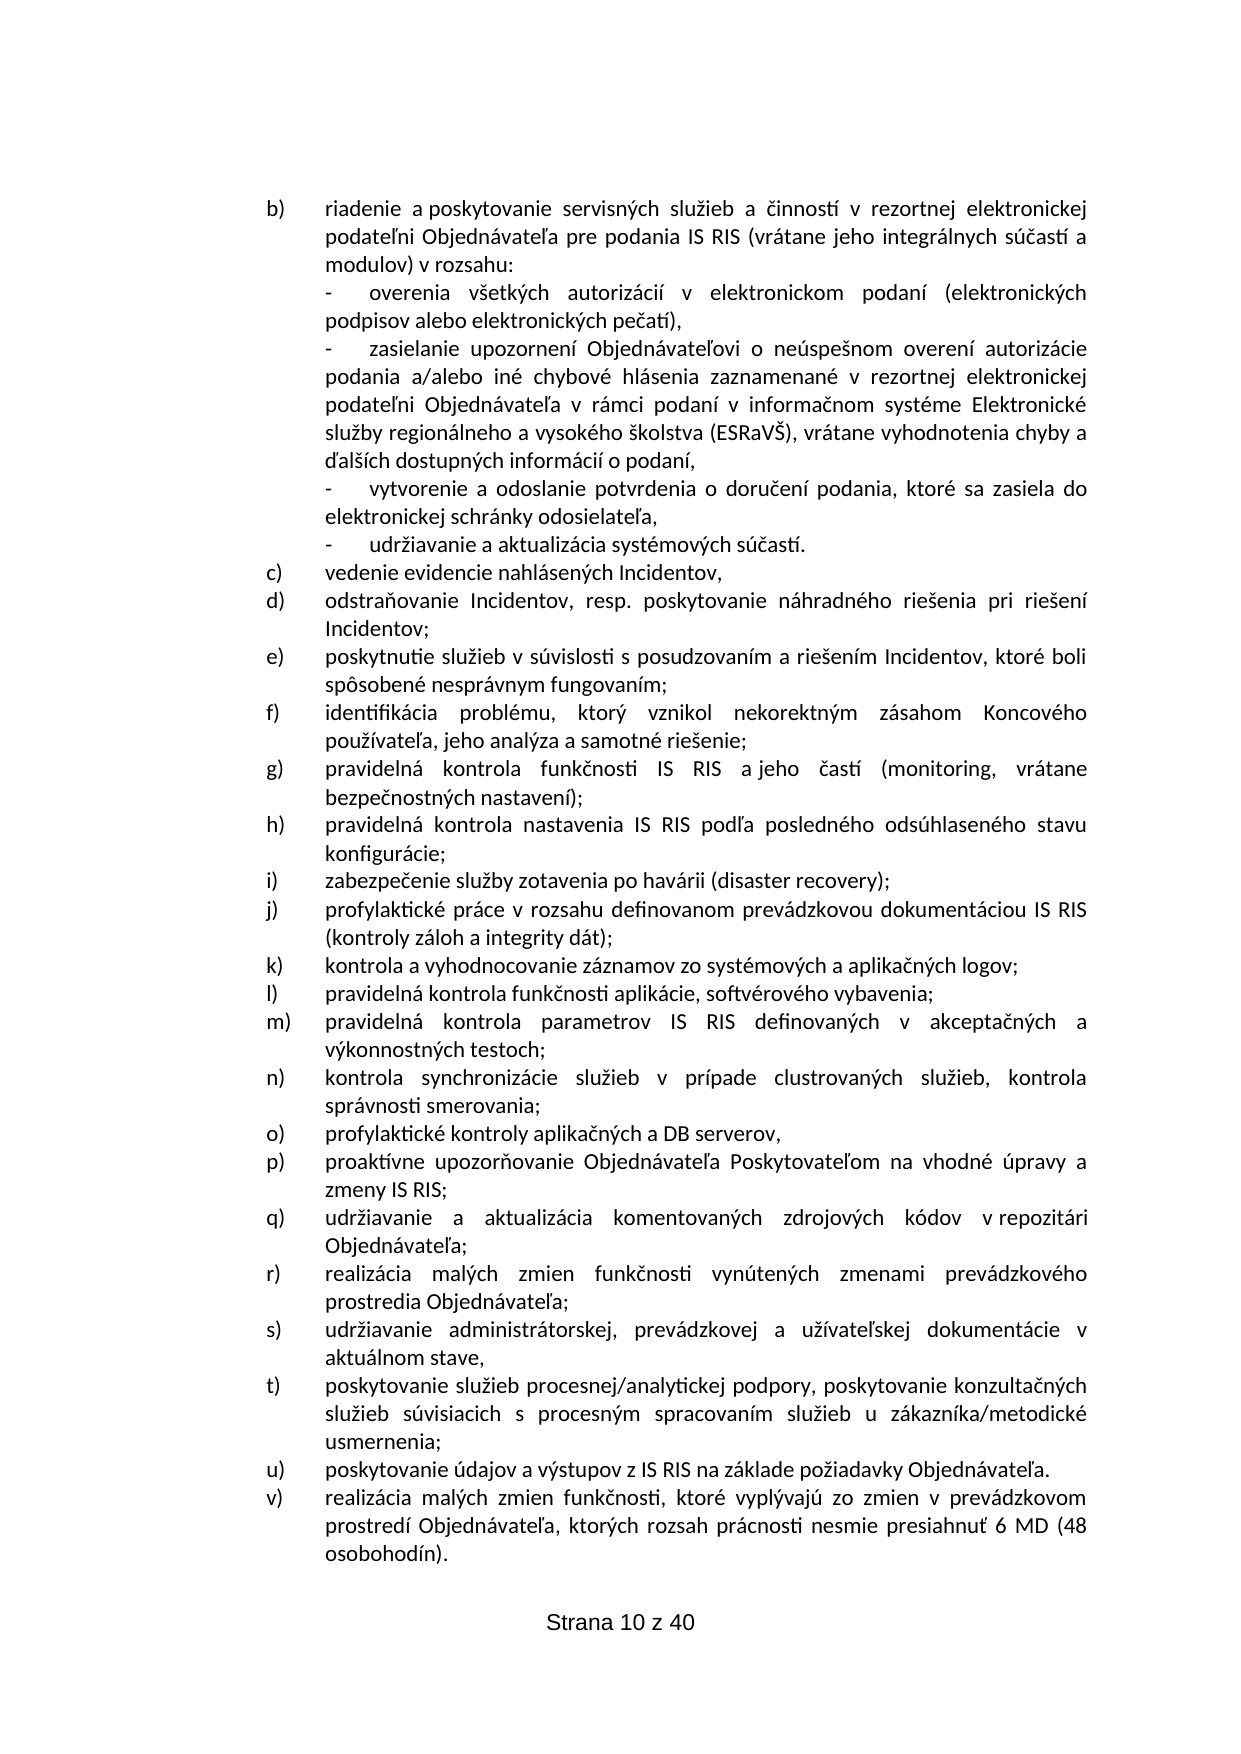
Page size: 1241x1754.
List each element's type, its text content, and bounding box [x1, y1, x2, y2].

text - overenia všetkých autorizácií v elektronickom podaní (elektronických podpisov alebo elektronických pečatí), [325, 278, 1088, 334]
list profylaktické práce v rozsahu definovanom prevádzkovou dokumentáciou IS RIS (kontroly záloh a integrity dát); [266, 895, 1088, 951]
list kontrola synchronizácie služieb v prípade clustrovaných služieb, kontrola správnosti smerovania; [266, 1063, 1088, 1119]
list pravidelná kontrola nastavenia IS RIS podľa posledného odsúhlaseného stavu konfigurácie; [266, 811, 1088, 867]
list udržiavanie a aktualizácia komentovaných zdrojových kódov v repozitári Objednávateľa; [266, 1203, 1088, 1259]
list poskytovanie služieb procesnej/analytickej podpory, poskytovanie konzultačných služieb súvisiacich s procesným spracovaním služieb u zákazníka/metodické usmernenia; [266, 1371, 1088, 1455]
list proaktívne upozorňovanie Objednávateľa Poskytovateľom na vhodné úpravy a zmeny IS RIS; [266, 1147, 1088, 1203]
list realizácia malých zmien funkčnosti, ktoré vyplývajú zo zmien v prevádzkovom prostredí Objednávateľa, ktorých rozsah prácnosti nesmie presiahnuť 6 MD (48 osobohodín). [266, 1483, 1088, 1567]
list realizácia malých zmien funkčnosti vynútených zmenami prevádzkového prostredia Objednávateľa; [266, 1259, 1088, 1315]
list odstraňovanie Incidentov, resp. poskytovanie náhradného riešenia pri riešení Incidentov; [266, 586, 1088, 642]
list udržiavanie administrátorskej, prevádzkovej a užívateľskej dokumentácie v aktuálnom stave, [266, 1315, 1088, 1371]
text - udržiavanie a aktualizácia systémových súčastí. [296, 530, 1088, 558]
text - vytvorenie a odoslanie potvrdenia o doručení podania, ktoré sa zasiela do elektronickej schránky odosielateľa, [325, 474, 1088, 530]
list vedenie evidencie nahlásených Incidentov, [266, 558, 1088, 586]
list pravidelná kontrola parametrov IS RIS definovaných v akceptačných a výkonnostných testoch; [266, 1007, 1088, 1063]
list kontrola a vyhodnocovanie záznamov zo systémových a aplikačných logov; [266, 951, 1088, 979]
list poskytovanie údajov a výstupov z IS RIS na základe požiadavky Objednávateľa. [266, 1455, 1088, 1483]
list poskytnutie služieb v súvislosti s posudzovaním a riešením Incidentov, ktoré boli spôsobené nesprávnym fungovaním; [266, 642, 1088, 698]
list riadenie a poskytovanie servisných služieb a činností v rezortnej elektronickej podateľni Objednávateľa pre podania IS RIS (vrátane jeho integrálnych súčastí a modulov) v rozsahu: [266, 194, 1088, 278]
list pravidelná kontrola funkčnosti aplikácie, softvérového vybavenia; [266, 979, 1088, 1007]
list zabezpečenie služby zotavenia po havárii (disaster recovery); [266, 867, 1088, 895]
list identifikácia problému, ktorý vznikol nekorektným zásahom Koncového používateľa, jeho analýza a samotné riešenie; [266, 698, 1088, 754]
list pravidelná kontrola funkčnosti IS RIS a jeho častí (monitoring, vrátane bezpečnostných nastavení); [266, 754, 1088, 811]
list profylaktické kontroly aplikačných a DB serverov, [266, 1119, 1088, 1147]
text - zasielanie upozornení Objednávateľovi o neúspešnom overení autorizácie podania a/alebo iné chybové hlásenia zaznamenané v rezortnej elektronickej podateľni Objednávateľa v rámci podaní v informačnom systéme Elektronické služby regionálneho a vysokého školstva (ESRaVŠ), vrátane vyhodnotenia chyby a ďalších dostupných informácií o podaní, [325, 334, 1088, 474]
